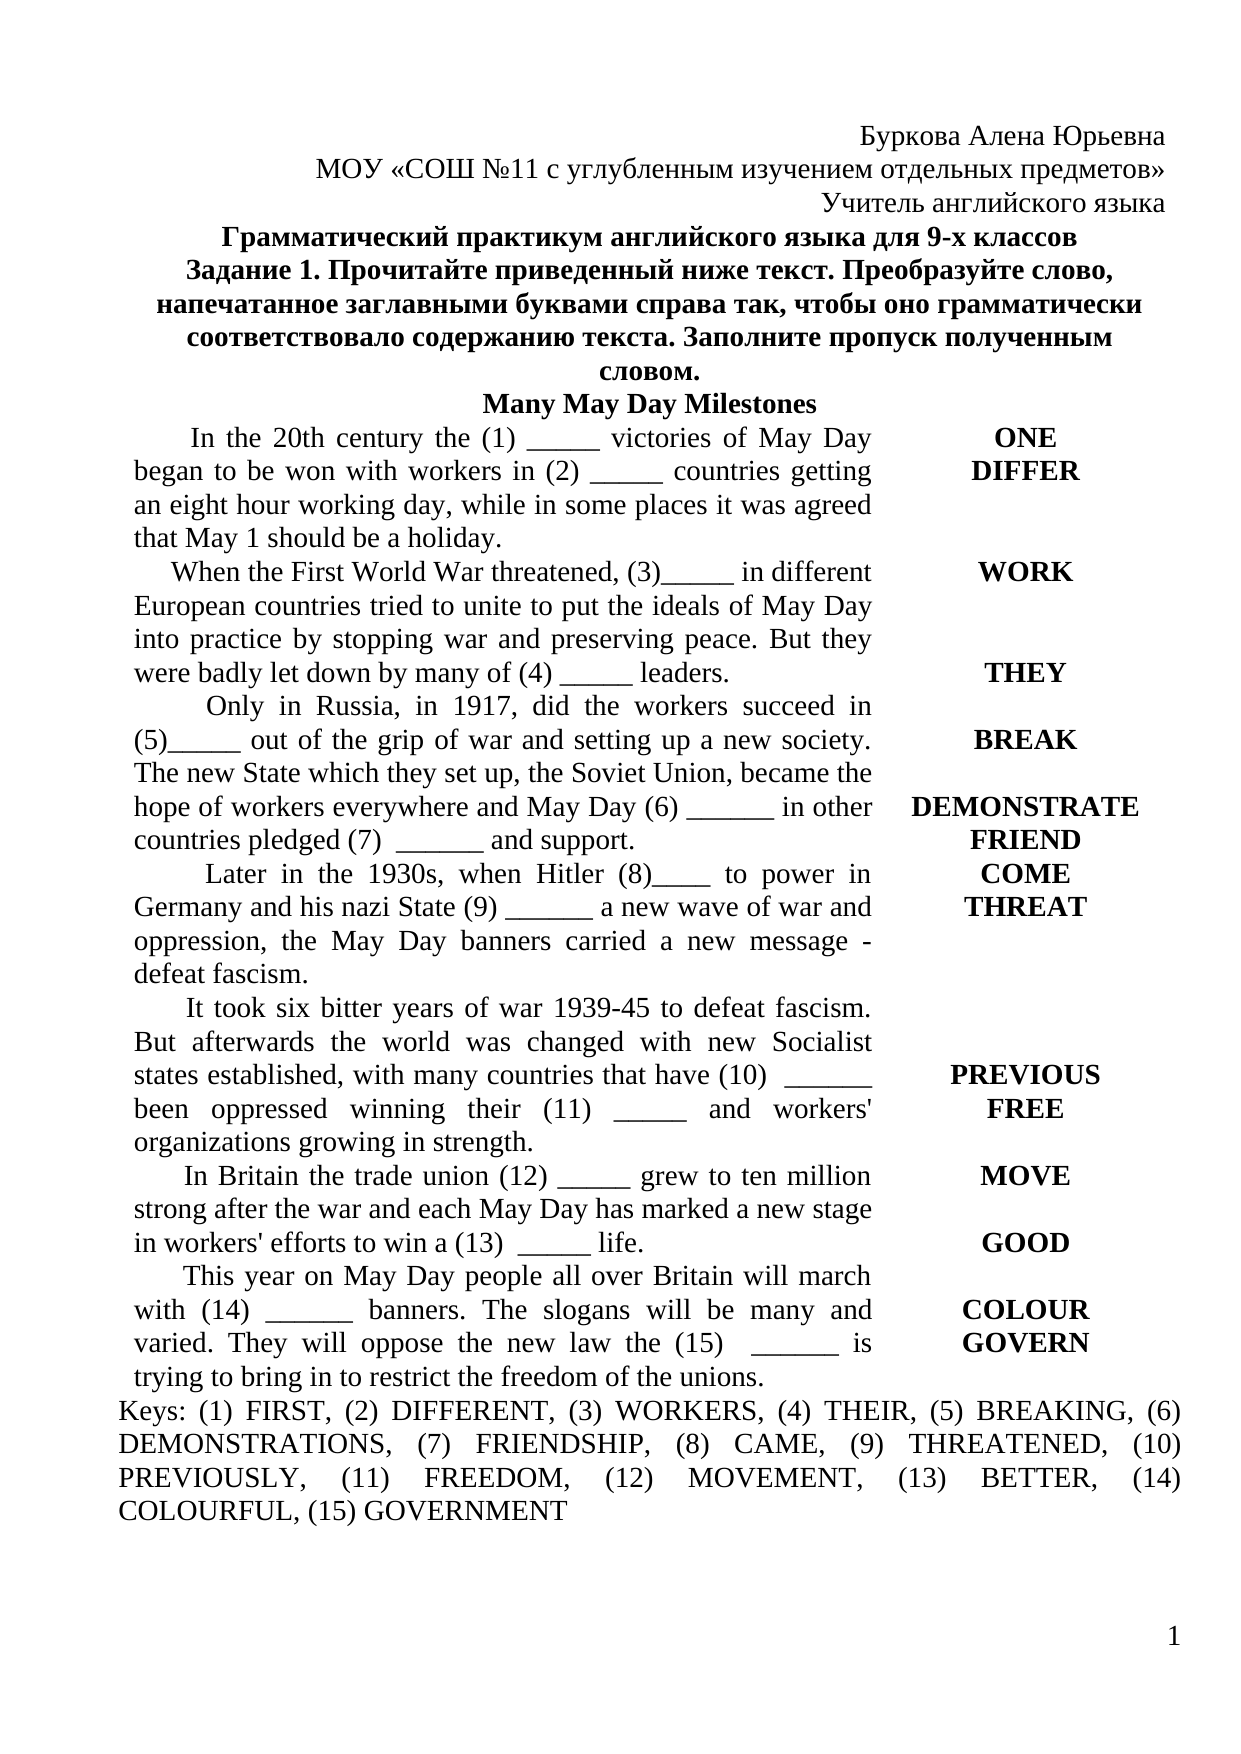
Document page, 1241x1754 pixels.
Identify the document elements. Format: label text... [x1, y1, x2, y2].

table_cell When the First World War threatened, (3)_____ in different European countries tried to unite to put the ideals of May Day into practice by stopping war and preserving peace. But they were badly let down by many of (4) _____ leaders. [107, 554, 900, 688]
text Keys: (1) FIRST, (2) DIFFERENT, (3) WORKERS, (4) THEIR, (5) BREAKING, (6) DEMONSTRATIONS, (7) FRIENDSHIP, (8) CAME, (9) THREATENED, (10) PREVIOUSLY, (11) FREEDOM, (12) MOVEMENT, (13) BETTER, (14) COLOURFUL, (15) GOVERNMENT [118, 1393, 1181, 1527]
text Many May Day Milestones [134, 386, 1166, 420]
text МОУ «СОШ №11 с углубленным изучением отдельных предметов» [134, 152, 1166, 185]
table_cell MOVE GOOD [900, 1158, 1167, 1258]
table_cell PREVIOUS FREE [900, 990, 1167, 1158]
table_cell Later in the 1930s, when Hitler (8)____ to power in Germany and his nazi State (9) ______ a new wave of war and oppression, the May Day banners carried a new message - defeat fascism. [107, 856, 900, 990]
table_cell COLOUR GOVERN [900, 1259, 1167, 1393]
text Учитель английского языка [134, 185, 1166, 219]
table_cell BREAK DEMONSTRATE FRIEND [900, 688, 1167, 856]
table_cell Only in Russia, in 1917, did the workers succeed in (5)_____ out of the grip of war and setting up a new society. The new State which they set up, the Soviet Union, became the hope of workers everywhere and May Day (6) ______ in other countries pledged (7) ______ and support. [107, 688, 900, 856]
table_cell WORK THEY [900, 554, 1167, 688]
table_cell It took six bitter years of war 1939-45 to defeat fascism. But afterwards the world was changed with new Socialist states established, with many countries that have (10) ______ been oppressed winning their (11) _____ and workers' organizations growing in strength. [107, 990, 900, 1158]
text Буркова Алена Юрьевна [134, 118, 1166, 152]
table_cell This year on May Day people all over Britain will march with (14) ______ banners. The slogans will be many and varied. They will oppose the new law the (15) ______ is trying to bring in to restrict the freedom of the unions. [107, 1259, 900, 1393]
table_cell In Britain the trade union (12) _____ grew to ten million strong after the war and each May Day has marked a new stage in workers' efforts to win a (13) _____ life. [107, 1158, 900, 1258]
text Задание 1. Прочитайте приведенный ниже текст. Преобразуйте слово, напечатанное заглавными буквами справа так, чтобы оно грамматически соответствовало содержанию текста. Заполните пропуск полученным словом. [134, 252, 1166, 386]
table_cell COME THREAT [900, 856, 1167, 990]
table_header In the 20th century the (1) _____ victories of May Day began to be won with workers in (2) _____ countries getting an eight hour working day, while in some places it was agreed that May 1 should be a holiday. [107, 420, 900, 554]
table_header ONE DIFFER [900, 420, 1167, 554]
text Грамматический практикум английского языка для 9-х классов [134, 219, 1166, 252]
